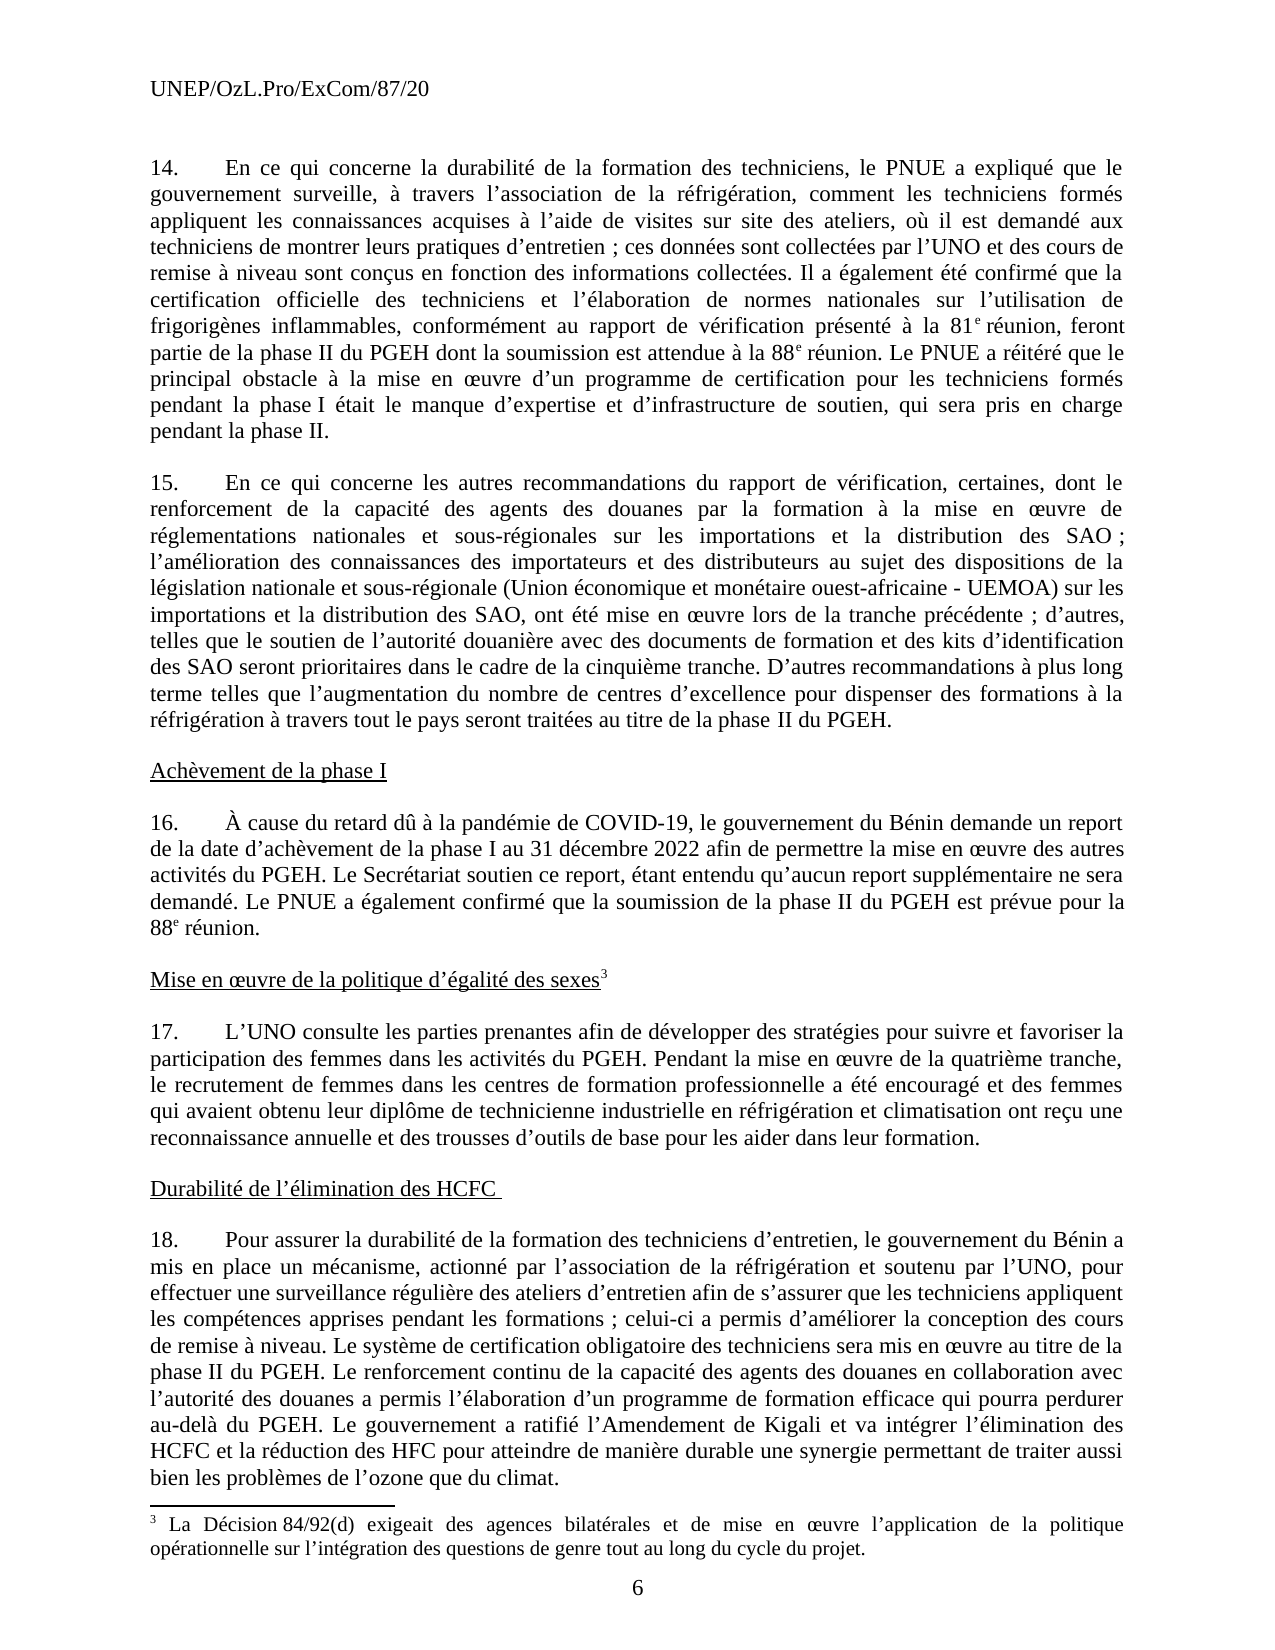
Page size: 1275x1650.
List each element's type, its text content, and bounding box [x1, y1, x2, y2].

subtitle Achèvement de la phase I [150, 757, 1125, 784]
subtitle Durabilité de l’élimination des HCFC [150, 1175, 1125, 1201]
text Mise en œuvre de la politique d’égalité des sexes [150, 966, 1125, 992]
subtitle À cause du retard dû à la pandémie de COVID-19, le gouvernement du Bénin demande un report de la date d’achèvement de la phase I au 31 décembre 2022 afin de permettre la mise en œuvre des autres activités du PGEH. Le Secrétariat soutien ce report, étant entendu qu’aucun report supplémentaire ne sera demandé. Le PNUE a également confirmé que la soumission de la phase II du PGEH est prévue pour la 88e réunion. [150, 809, 1125, 941]
subtitle L’UNO consulte les parties prenantes afin de développer des stratégies pour suivre et favoriser la participation des femmes dans les activités du PGEH. Pendant la mise en œuvre de la quatrième tranche, le recrutement de femmes dans les centres de formation professionnelle a été encouragé et des femmes qui avaient obtenu leur diplôme de technicienne industrielle en réfrigération et climatisation ont reçu une reconnaissance annuelle et des trousses d’outils de base pour les aider dans leur formation. [150, 1018, 1125, 1150]
subtitle En ce qui concerne la durabilité de la formation des techniciens, le PNUE a expliqué que le gouvernement surveille, à travers l’association de la réfrigération, comment les techniciens formés appliquent les connaissances acquises à l’aide de visites sur site des ateliers, où il est demandé aux techniciens de montrer leurs pratiques d’entretien ; ces données sont collectées par l’UNO et des cours de remise à niveau sont conçus en fonction des informations collectées. Il a également été confirmé que la certification officielle des techniciens et l’élaboration de normes nationales sur l’utilisation de frigorigènes inflammables, conformément au rapport de vérification présenté à la 81e réunion, feront partie de la phase II du PGEH dont la soumission est attendue à la 88e réunion. Le PNUE a réitéré que le principal obstacle à la mise en œuvre d’un programme de certification pour les techniciens formés pendant la phase I était le manque d’expertise et d’infrastructure de soutien, qui sera pris en charge pendant la phase II. [150, 154, 1125, 444]
subtitle Pour assurer la durabilité de la formation des techniciens d’entretien, le gouvernement du Bénin a mis en place un mécanisme, actionné par l’association de la réfrigération et soutenu par l’UNO, pour effectuer une surveillance régulière des ateliers d’entretien afin de s’assurer que les techniciens appliquent les compétences apprises pendant les formations ; celui-ci a permis d’améliorer la conception des cours de remise à niveau. Le système de certification obligatoire des techniciens sera mis en œuvre au titre de la phase II du PGEH. Le renforcement continu de la capacité des agents des douanes en collaboration avec l’autorité des douanes a permis l’élaboration d’un programme de formation efficace qui pourra perdurer au-delà du PGEH. Le gouvernement a ratifié l’Amendement de Kigali et va intégrer l’élimination des HCFC et la réduction des HFC pour atteindre de manière durable une synergie permettant de traiter aussi bien les problèmes de l’ozone que du climat. [150, 1226, 1125, 1490]
subtitle En ce qui concerne les autres recommandations du rapport de vérification, certaines, dont le renforcement de la capacité des agents des douanes par la formation à la mise en œuvre de réglementations nationales et sous-régionales sur les importations et la distribution des SAO ; l’amélioration des connaissances des importateurs et des distributeurs au sujet des dispositions de la législation nationale et sous-régionale (Union économique et monétaire ouest-africaine - UEMOA) sur les importations et la distribution des SAO, ont été mise en œuvre lors de la tranche précédente ; d’autres, telles que le soutien de l’autorité douanière avec des documents de formation et des kits d’identification des SAO seront prioritaires dans le cadre de la cinquième tranche. D’autres recommandations à plus long terme telles que l’augmentation du nombre de centres d’excellence pour dispenser des formations à la réfrigération à travers tout le pays seront traitées au titre de la phase II du PGEH. [150, 469, 1125, 732]
